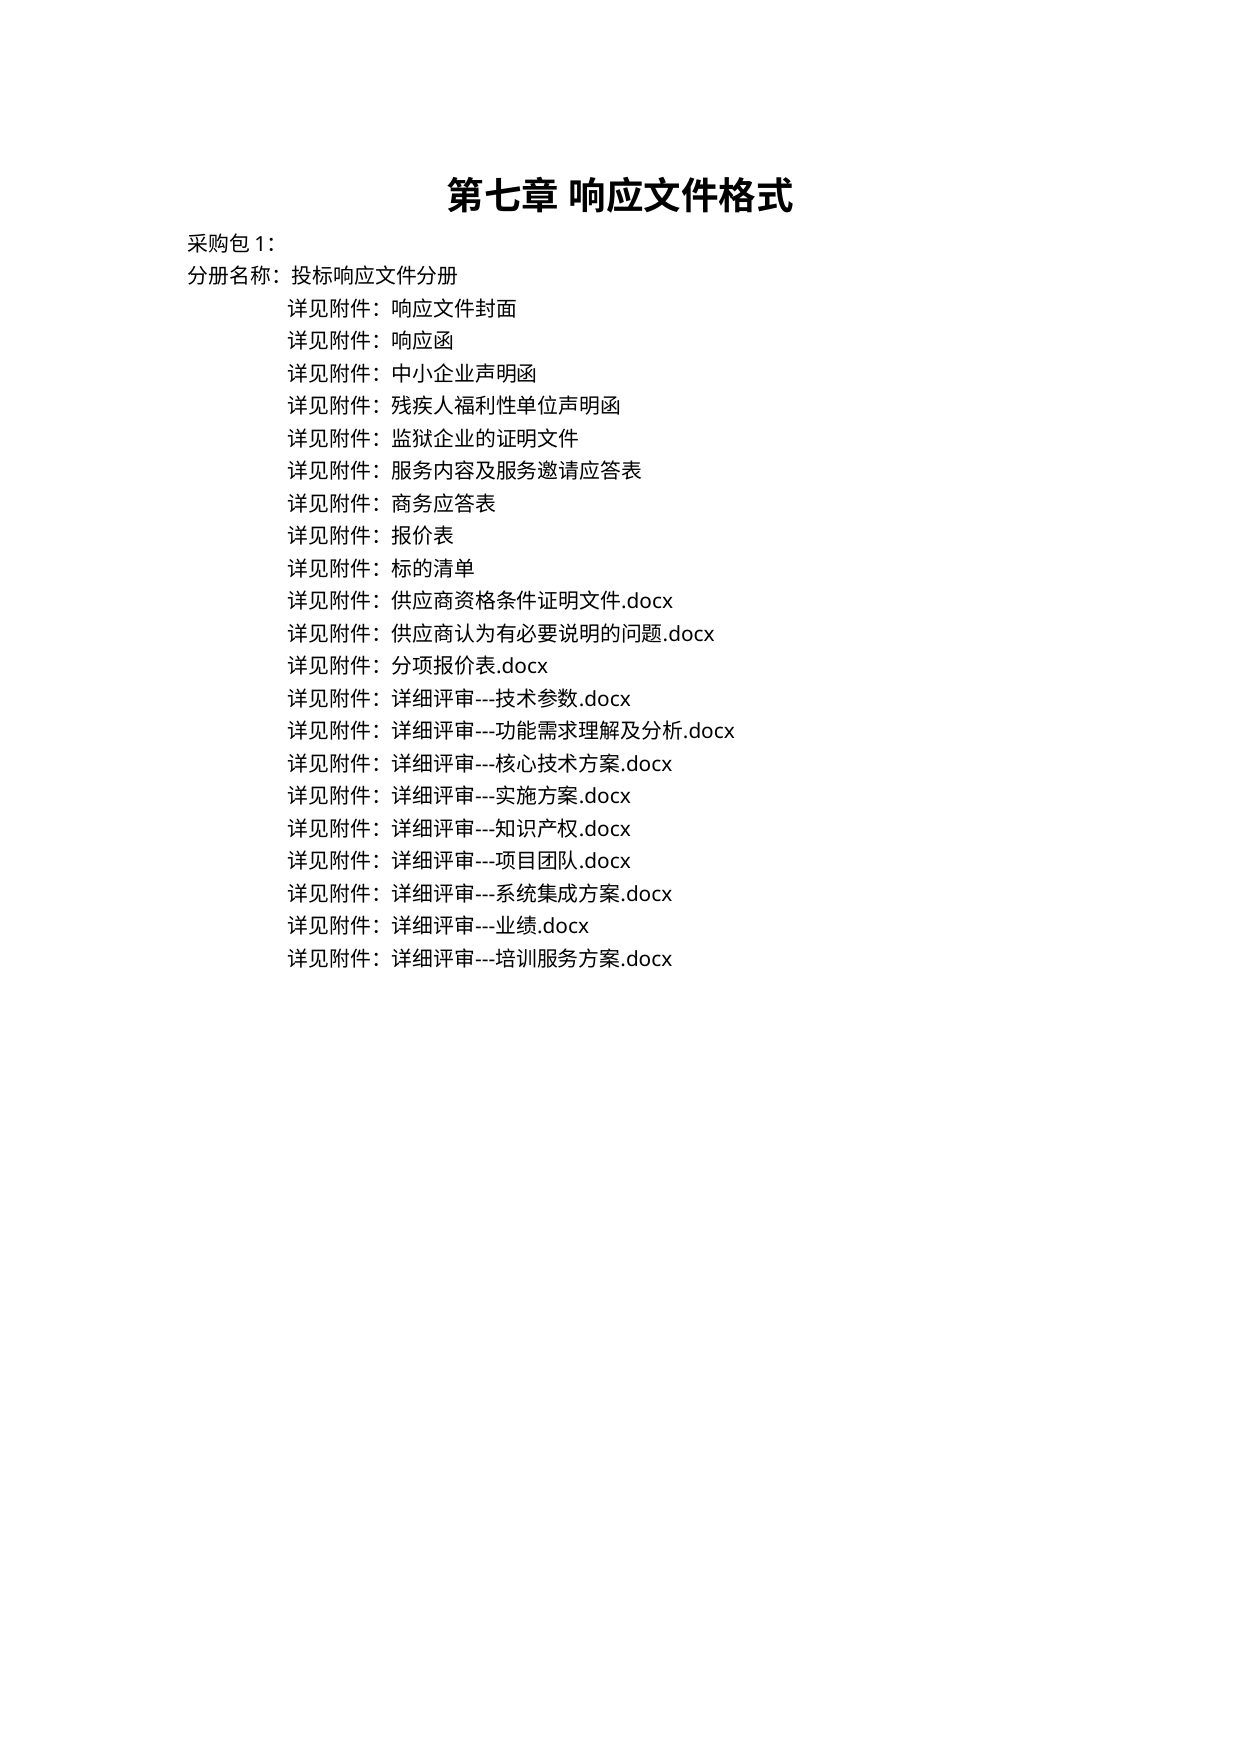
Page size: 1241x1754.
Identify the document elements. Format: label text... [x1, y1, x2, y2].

text 详见附件：详细评审---实施方案.docx [187, 779, 1053, 812]
text 详见附件：详细评审---核心技术方案.docx [187, 747, 1053, 779]
text 详见附件：监狱企业的证明文件 [187, 422, 1053, 454]
text 详见附件：供应商资格条件证明文件.docx [187, 584, 1053, 617]
text 详见附件：分项报价表.docx [187, 649, 1053, 682]
text 详见附件：详细评审---知识产权.docx [187, 812, 1053, 844]
text 详见附件：响应文件封面 [187, 292, 1053, 324]
text 分册名称：投标响应文件分册 [187, 259, 1053, 292]
text 详见附件：报价表 [187, 519, 1053, 552]
text 详见附件：详细评审---培训服务方案.docx [187, 942, 1053, 974]
text 第七章 响应文件格式 [187, 162, 1053, 227]
text 详见附件：详细评审---系统集成方案.docx [187, 877, 1053, 909]
text 详见附件：残疾人福利性单位声明函 [187, 389, 1053, 422]
text 详见附件：详细评审---业绩.docx [187, 909, 1053, 942]
text 详见附件：标的清单 [187, 552, 1053, 584]
text 详见附件：供应商认为有必要说明的问题.docx [187, 617, 1053, 649]
text 详见附件：中小企业声明函 [187, 357, 1053, 389]
text 详见附件：服务内容及服务邀请应答表 [187, 454, 1053, 487]
text 采购包1： [187, 227, 1053, 259]
text 详见附件：响应函 [187, 324, 1053, 357]
text 详见附件：详细评审---项目团队.docx [187, 844, 1053, 877]
text 详见附件：详细评审---功能需求理解及分析.docx [187, 714, 1053, 747]
text 详见附件：商务应答表 [187, 487, 1053, 519]
text 详见附件：详细评审---技术参数.docx [187, 682, 1053, 714]
